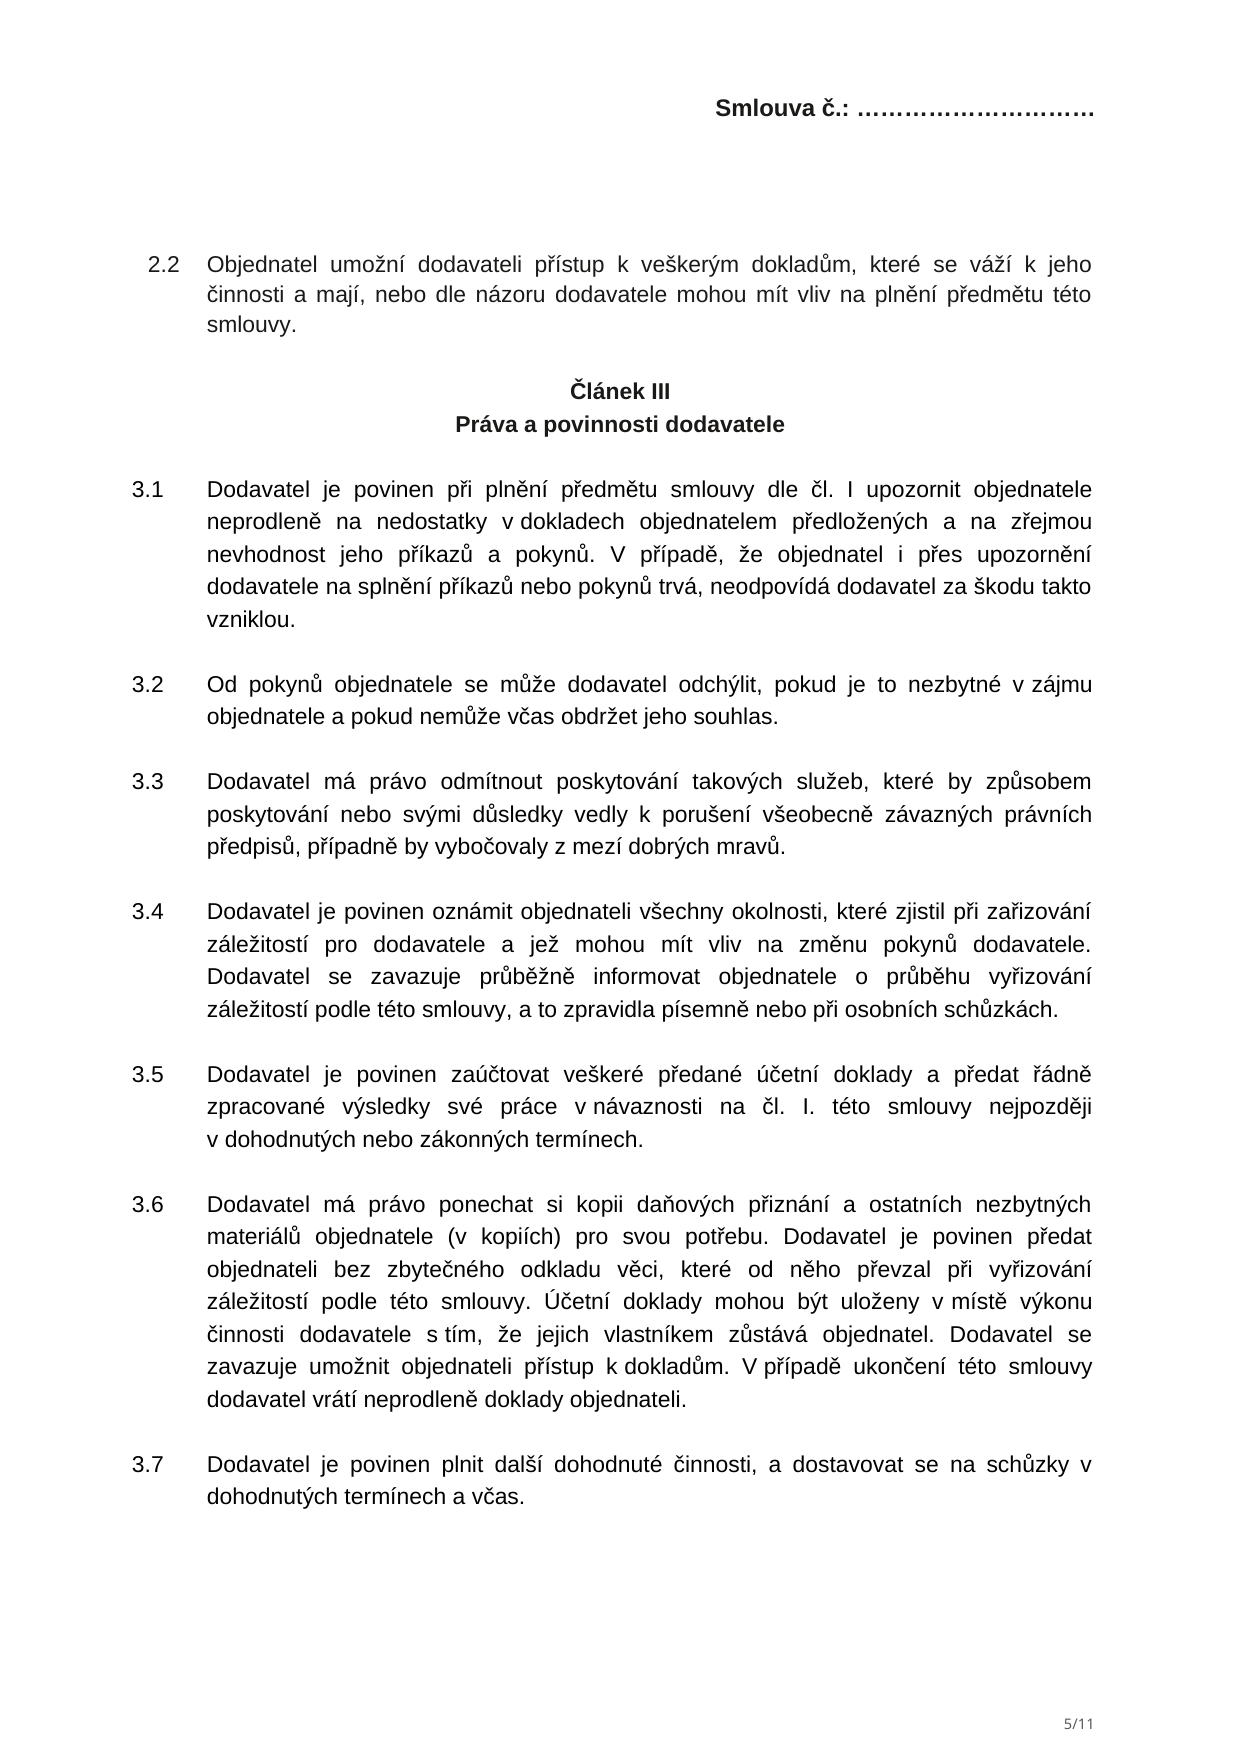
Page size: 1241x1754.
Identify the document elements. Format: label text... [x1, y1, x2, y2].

text 2.2 Objednatel umožní dodavateli přístup k veškerým dokladům, které se váží k jeho činnosti a mají, nebo dle názoru dodavatele mohou mít vliv na plnění předmětu této smlouvy. [148, 251, 1093, 338]
text Článek III [148, 372, 1093, 404]
list Od pokynů objednatele se může dodavatel odchýlit, pokud je to nezbytné v zájmu objednatele a pokud nemůže včas obdržet jeho souhlas. [132, 664, 1093, 729]
list Dodavatel je povinen plnit další dohodnuté činnosti, a dostavovat se na schůzky v dohodnutých termínech a včas. [132, 1444, 1093, 1509]
list Dodavatel je povinen oznámit objednateli všechny okolnosti, které zjistil při zařizování záležitostí pro dodavatele a jež mohou mít vliv na změnu pokynů dodavatele. Dodavatel se zavazuje průběžně informovat objednatele o průběhu vyřizování záležitostí podle této smlouvy, a to zpravidla písemně nebo při osobních schůzkách. [132, 892, 1093, 1022]
list Dodavatel je povinen při plnění předmětu smlouvy dle čl. I upozornit objednatele neprodleně na nedostatky v dokladech objednatelem předložených a na zřejmou nevhodnost jeho příkazů a pokynů. V případě, že objednatel i přes upozornění dodavatele na splnění příkazů nebo pokynů trvá, neodpovídá dodavatel za škodu takto vzniklou. [132, 469, 1093, 632]
list Dodavatel je povinen zaúčtovat veškeré předané účetní doklady a předat řádně zpracované výsledky své práce v návaznosti na čl. I. této smlouvy nejpozději v dohodnutých nebo zákonných termínech. [132, 1054, 1093, 1152]
list Dodavatel má právo odmítnout poskytování takových služeb, které by způsobem poskytování nebo svými důsledky vedly k porušení všeobecně závazných právních předpisů, případně by vybočovaly z mezí dobrých mravů. [132, 762, 1093, 859]
list Dodavatel má právo ponechat si kopii daňových přiznání a ostatních nezbytných materiálů objednatele (v kopiích) pro svou potřebu. Dodavatel je povinen předat objednateli bez zbytečného odkladu věci, které od něho převzal při vyřizování záležitostí podle této smlouvy. Účetní doklady mohou být uloženy v místě výkonu činnosti dodavatele s tím, že jejich vlastníkem zůstává objednatel. Dodavatel se zavazuje umožnit objednateli přístup k dokladům. V případě ukončení této smlouvy dodavatel vrátí neprodleně doklady objednateli. [132, 1184, 1093, 1412]
text Práva a povinnosti dodavatele [148, 404, 1093, 437]
